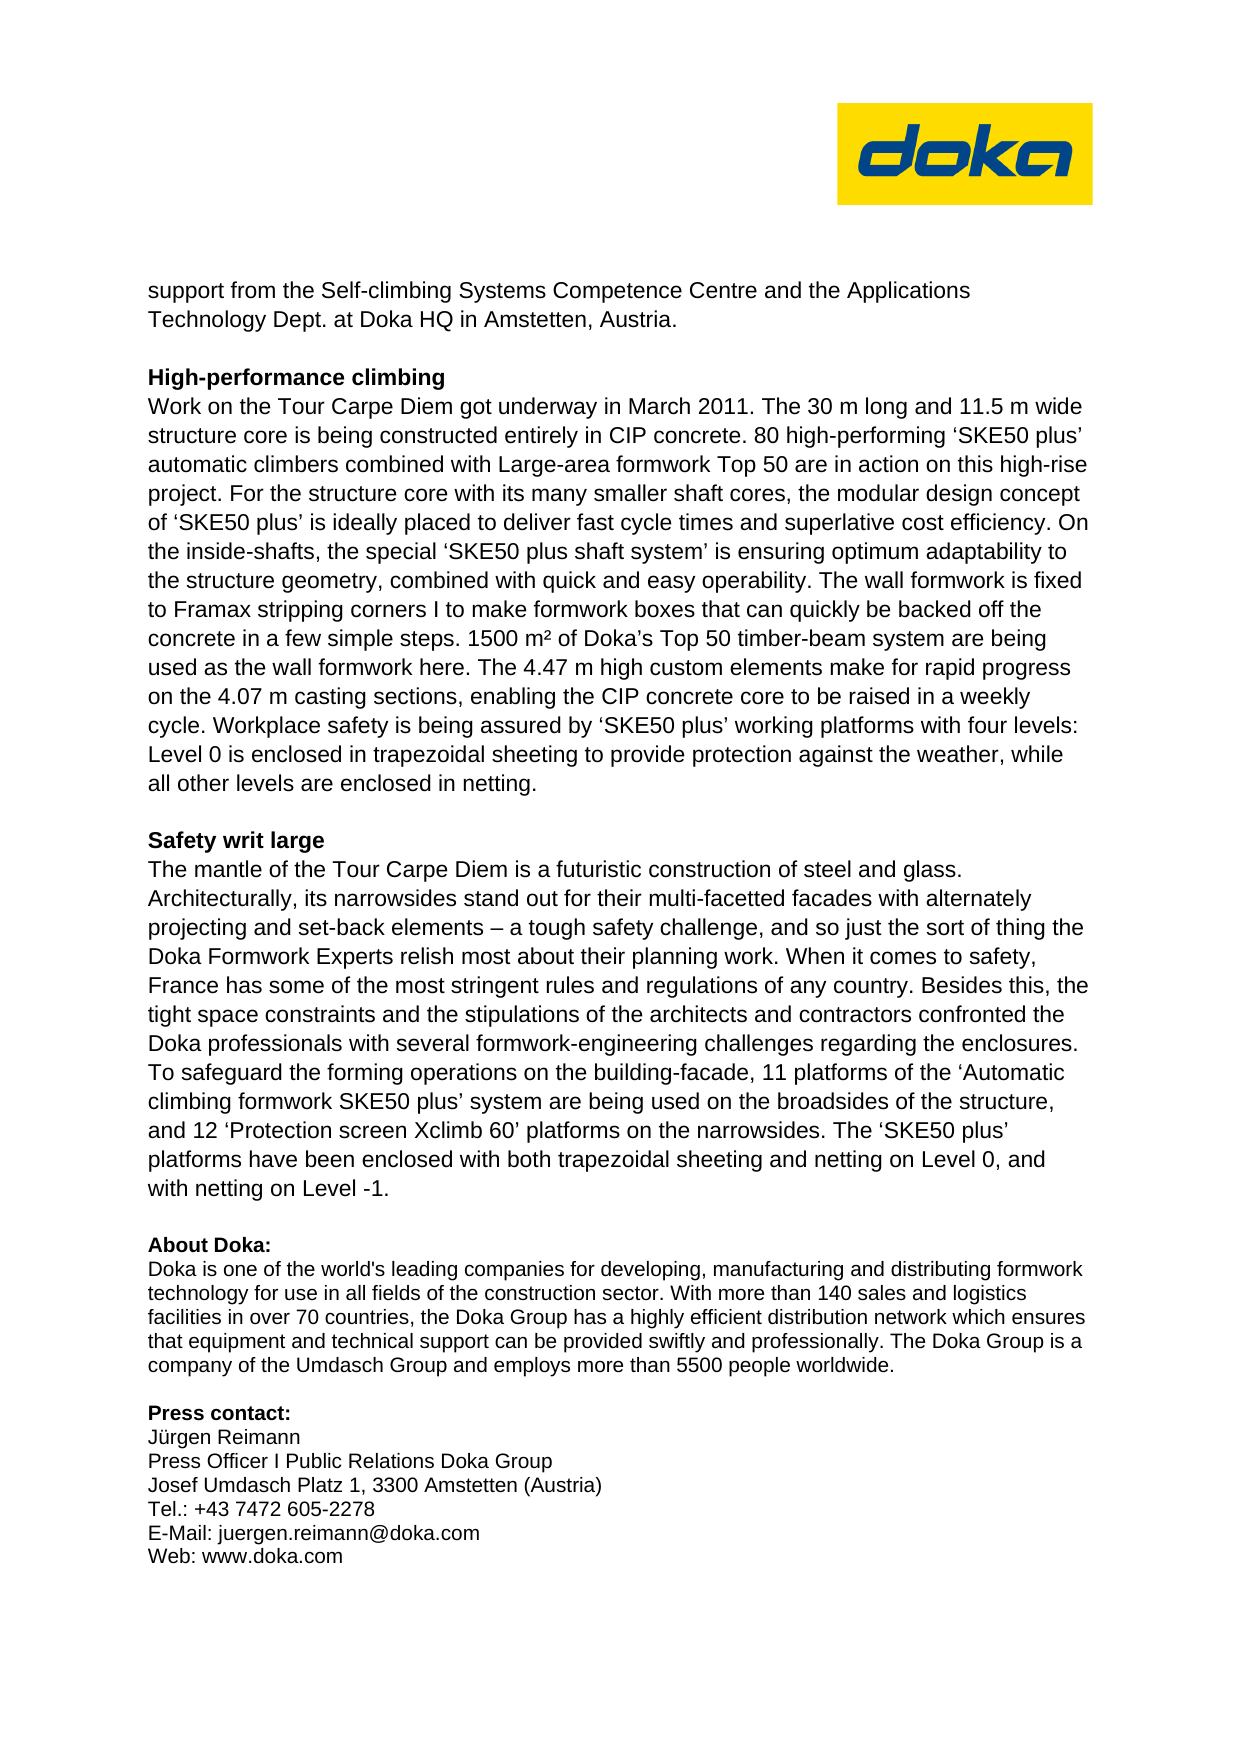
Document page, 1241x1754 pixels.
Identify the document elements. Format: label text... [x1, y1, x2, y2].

picture [837, 103, 1093, 205]
text Work on the Tour Carpe Diem got underway in March 2011. The 30 m long and 11.5 m wide structure core is being constructed entirely in CIP concrete. 80 high-performing ‘SKE50 plus’ automatic climbers combined with Large-area formwork Top 50 are in action on this high-rise project. For the structure core with its many smaller shaft cores, the modular design concept of ‘SKE50 plus’ is ideally placed to deliver fast cycle times and superlative cost efficiency. On the inside-shafts, the special ‘SKE50 plus shaft system’ is ensuring optimum adaptability to the structure geometry, combined with quick and easy operability. The wall formwork is fixed to Framax stripping corners I to make formwork boxes that can quickly be backed off the concrete in a few simple steps. 1500 m² of Doka’s Top 50 timber-beam system are being used as the wall formwork here. The 4.47 m high custom elements make for rapid progress on the 4.07 m casting sections, enabling the CIP concrete core to be raised in a weekly cycle. Workplace safety is being assured by ‘SKE50 plus’ working platforms with four levels: Level 0 is enclosed in trapezoidal sheeting to provide protection against the weather, while all other levels are enclosed in netting. [148, 393, 1093, 796]
text High-performance climbing [148, 364, 1093, 390]
text Doka is one of the world's leading companies for developing, manufacturing and distributing formwork technology for use in all fields of the construction sector. With more than 140 sales and logistics facilities in over 70 countries, the Doka Group has a highly efficient distribution network which ensures that equipment and technical support can be provided swiftly and professionally. The Doka Group is a company of the Umdasch Group and employs more than 5500 people worldwide. [148, 1257, 1093, 1377]
text The mantle of the Tour Carpe Diem is a futuristic construction of steel and glass. Architecturally, its narrowsides stand out for their multi-facetted facades with alternately projecting and set-back elements – a tough safety challenge, and so just the sort of thing the Doka Formwork Experts relish most about their planning work. When it comes to safety, France has some of the most stringent rules and regulations of any country. Besides this, the tight space constraints and the stipulations of the architects and contractors confronted the Doka professionals with several formwork-engineering challenges regarding the enclosures. To safeguard the forming operations on the building-facade, 11 platforms of the ‘Automatic climbing formwork SKE50 plus’ system are being used on the broadsides of the structure, and 12 ‘Protection screen Xclimb 60’ platforms on the narrowsides. The ‘SKE50 plus’ platforms have been enclosed with both trapezoidal sheeting and netting on Level 0, and with netting on Level -1. [148, 856, 1093, 1201]
text Safety writ large [148, 827, 1093, 854]
text E-Mail: juergen.reimann@doka.com [148, 1520, 1093, 1544]
text Press Officer I Public Relations Doka Group [148, 1448, 1093, 1472]
text Tel.: +43 7472 605-2278 [148, 1496, 1093, 1520]
text Josef Umdasch Platz 1, 3300 Amstetten (Austria) [148, 1472, 1093, 1496]
text Web: www.doka.com [148, 1544, 1093, 1568]
text Jürgen Reimann [148, 1424, 1093, 1448]
text About Doka: [148, 1233, 1093, 1257]
text Press contact: [148, 1401, 1093, 1424]
